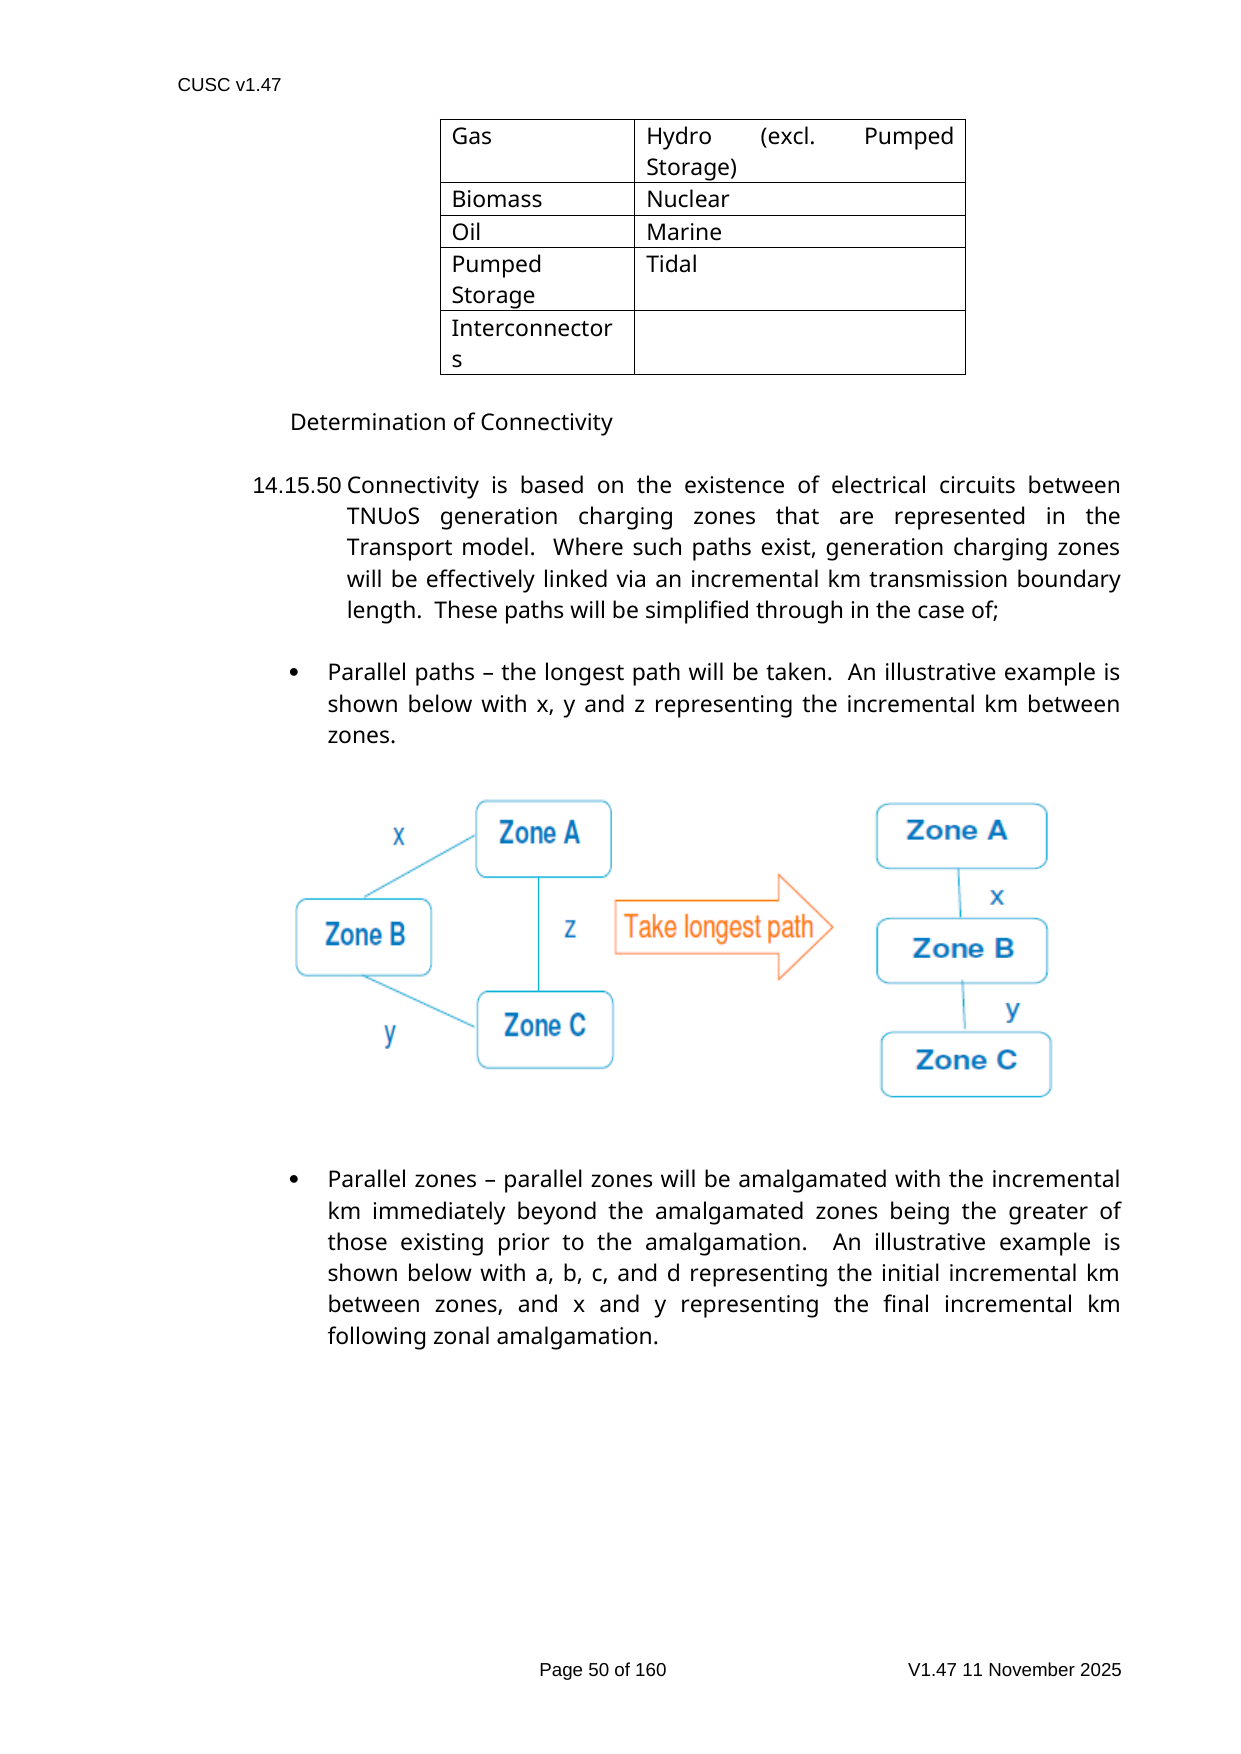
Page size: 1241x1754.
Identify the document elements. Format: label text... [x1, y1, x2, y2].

table_cell [635, 311, 965, 374]
picture [289, 781, 1084, 1132]
list Parallel zones – parallel zones will be amalgamated with the incremental km immediately beyond the amalgamated zones being the greater of those existing prior to the amalgamation. An illustrative example is shown below with a, b, c, and d representing the initial incremental km between zones, and x and y representing the final incremental km following zonal amalgamation. [290, 1163, 1121, 1351]
table_cell Gas [441, 120, 634, 182]
list Parallel paths – the longest path will be taken. An illustrative example is shown below with x, y and z representing the incremental km between zones. [290, 656, 1121, 750]
table_cell Biomass [441, 183, 634, 214]
table_cell Hydro (excl. Pumped Storage) [635, 120, 965, 182]
list Connectivity is based on the existence of electrical circuits between TNUoS generation charging zones that are represented in the Transport model. Where such paths exist, generation charging zones will be effectively linked via an incremental km transmission boundary length. These paths will be simplified through in the case of; [252, 469, 1121, 625]
table_cell Marine [635, 216, 965, 247]
table_cell Pumped Storage [441, 248, 634, 310]
table_cell Nuclear [635, 183, 965, 214]
table_cell Interconnectors [441, 311, 634, 374]
text Determination of Connectivity [290, 406, 1121, 437]
table_cell Tidal [635, 248, 965, 310]
table_cell Oil [441, 216, 634, 247]
